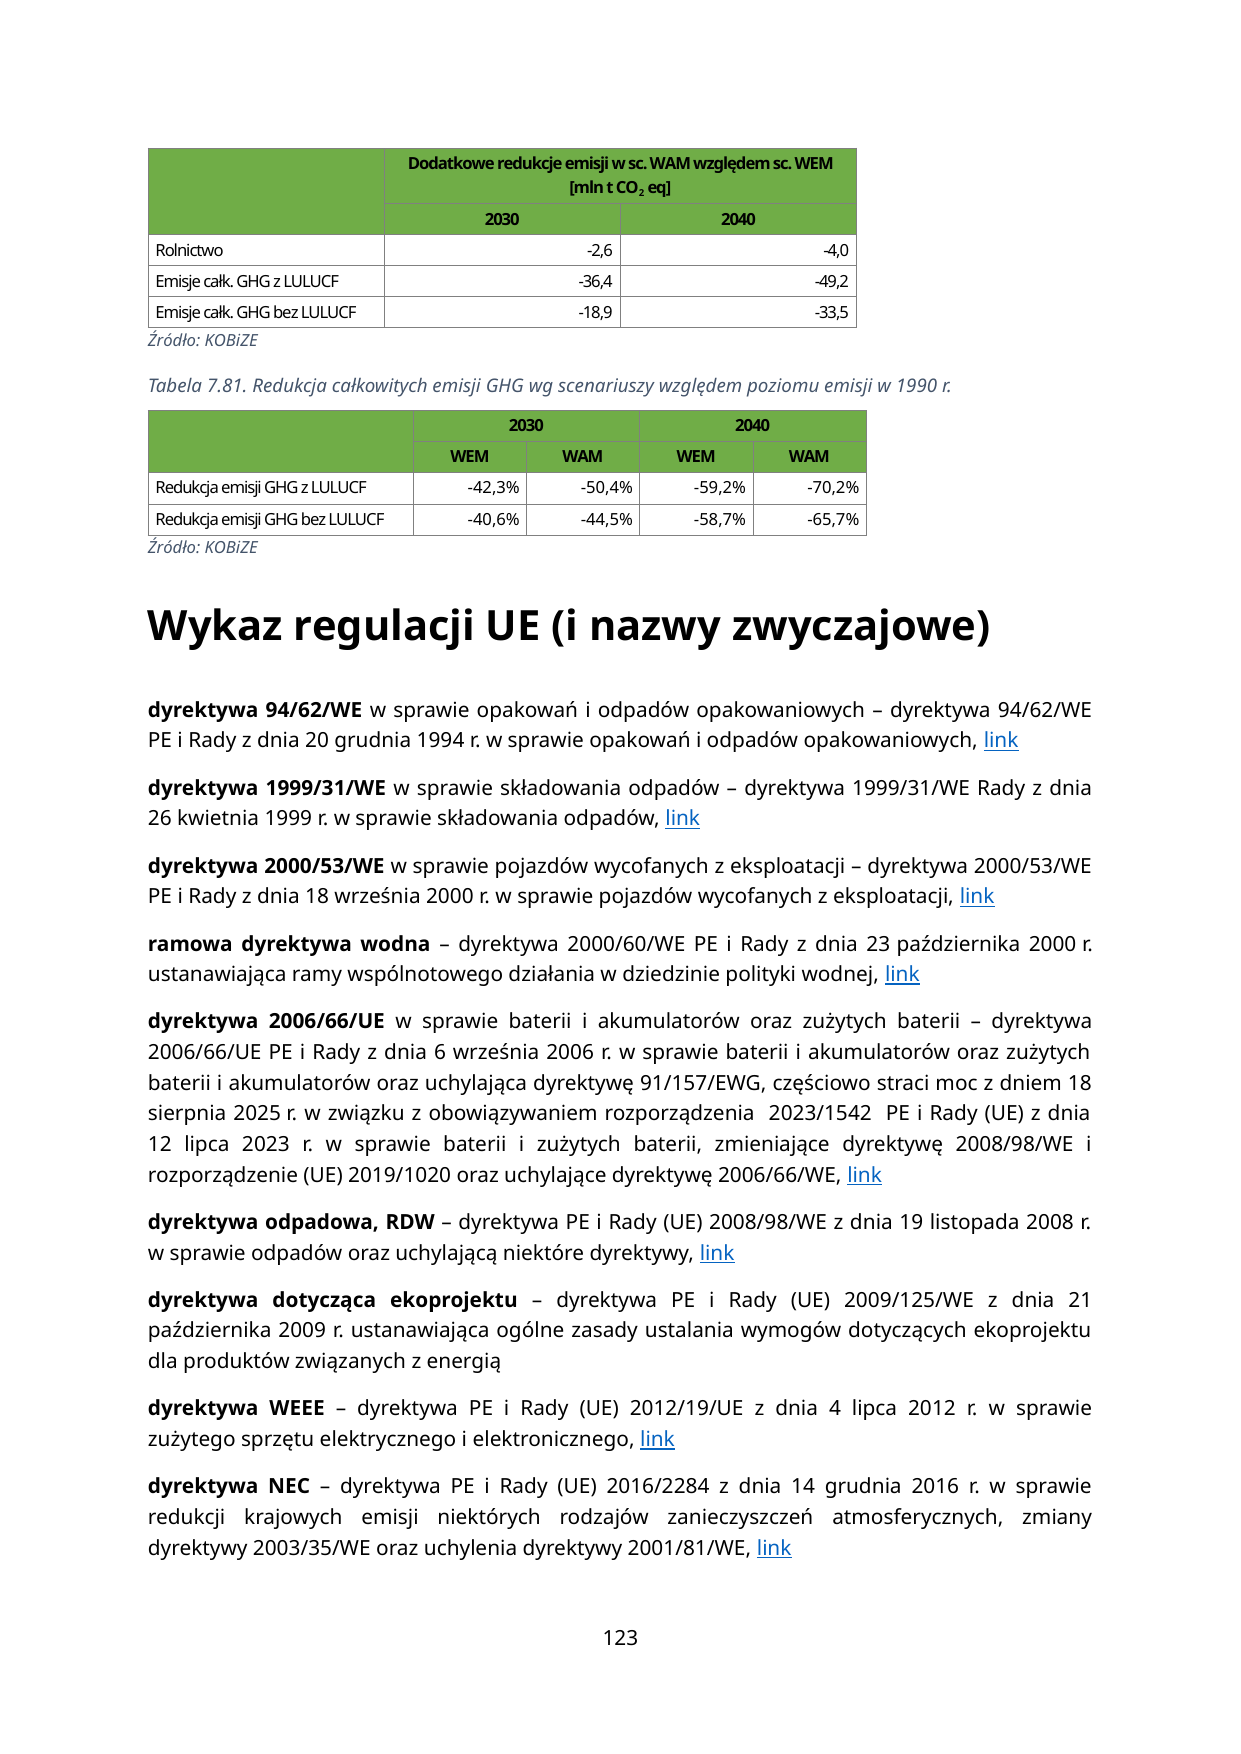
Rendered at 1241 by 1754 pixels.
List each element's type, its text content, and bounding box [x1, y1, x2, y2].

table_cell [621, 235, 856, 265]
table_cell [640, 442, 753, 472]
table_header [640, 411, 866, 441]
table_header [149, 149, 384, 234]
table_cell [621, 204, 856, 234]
text ramowa dyrektywa wodna – dyrektywa 2000/60/WE PE i Rady z dnia 23 października 2000 r. ustanawiająca ramy wspólnotowego działania w dziedzinie polityki wodnej, link [148, 929, 1093, 988]
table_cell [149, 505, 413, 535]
subtitle Wykaz regulacji UE (i nazwy zwyczajowe) [148, 596, 1093, 653]
text Źródło: KOBiZE [148, 328, 1093, 351]
text dyrektywa 2000/53/WE w sprawie pojazdów wycofanych z eksploatacji – dyrektywa 2000/53/WE PE i Rady z dnia 18 września 2000 r. w sprawie pojazdów wycofanych z eksploatacji, link [148, 851, 1093, 910]
text dyrektywa 94/62/WE w sprawie opakowań i odpadów opakowaniowych – dyrektywa 94/62/WE PE i Rady z dnia 20 grudnia 1994 r. w sprawie opakowań i odpadów opakowaniowych, link [148, 695, 1093, 754]
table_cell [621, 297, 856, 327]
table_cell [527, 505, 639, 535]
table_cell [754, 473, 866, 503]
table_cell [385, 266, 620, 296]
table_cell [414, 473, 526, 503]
text dyrektywa 1999/31/WE w sprawie składowania odpadów – dyrektywa 1999/31/WE Rady z dnia 26 kwietnia 1999 r. w sprawie składowania odpadów, link [148, 773, 1093, 832]
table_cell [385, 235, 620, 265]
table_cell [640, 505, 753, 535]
text dyrektywa NEC – dyrektywa PE i Rady (UE) 2016/2284 z dnia 14 grudnia 2016 r. w sprawie redukcji krajowych emisji niektórych rodzajów zanieczyszczeń atmosferycznych, zmiany dyrektywy 2003/35/WE oraz uchylenia dyrektywy 2001/81/WE, link [148, 1471, 1093, 1561]
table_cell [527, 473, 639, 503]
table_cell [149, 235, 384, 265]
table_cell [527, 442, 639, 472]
text Źródło: KOBiZE [148, 536, 1093, 559]
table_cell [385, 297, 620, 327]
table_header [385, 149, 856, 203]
text dyrektywa WEEE – dyrektywa PE i Rady (UE) 2012/19/UE z dnia 4 lipca 2012 r. w sprawie zużytego sprzętu elektrycznego i elektronicznego, link [148, 1393, 1093, 1452]
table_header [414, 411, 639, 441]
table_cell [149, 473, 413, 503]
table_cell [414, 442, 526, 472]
text dyrektywa dotycząca ekoprojektu – dyrektywa PE i Rady (UE) 2009/125/WE z dnia 21 października 2009 r. ustanawiająca ogólne zasady ustalania wymogów dotyczących ekoprojektu dla produktów związanych z energią [148, 1285, 1093, 1374]
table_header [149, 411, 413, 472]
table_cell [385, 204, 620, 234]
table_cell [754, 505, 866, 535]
text dyrektywa odpadowa, RDW – dyrektywa PE i Rady (UE) 2008/98/WE z dnia 19 listopada 2008 r. w sprawie odpadów oraz uchylającą niektóre dyrektywy, link [148, 1207, 1093, 1266]
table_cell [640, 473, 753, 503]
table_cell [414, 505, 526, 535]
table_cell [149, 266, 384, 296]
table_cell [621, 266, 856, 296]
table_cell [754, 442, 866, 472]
text dyrektywa 2006/66/UE w sprawie baterii i akumulatorów oraz zużytych baterii – dyrektywa 2006/66/UE PE i Rady z dnia 6 września 2006 r. w sprawie baterii i akumulatorów oraz zużytych baterii i akumulatorów oraz uchylająca dyrektywę 91/157/EWG, częściowo straci moc z dniem 18 sierpnia 2025 r. w związku z obowiązywaniem rozporządzenia 2023/1542 PE i Rady (UE) z dnia 12 lipca 2023 r. w sprawie baterii i zużytych baterii, zmieniające dyrektywę 2008/98/WE i rozporządzenie (UE) 2019/1020 oraz uchylające dyrektywę 2006/66/WE, link [148, 1007, 1093, 1188]
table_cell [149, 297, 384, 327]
